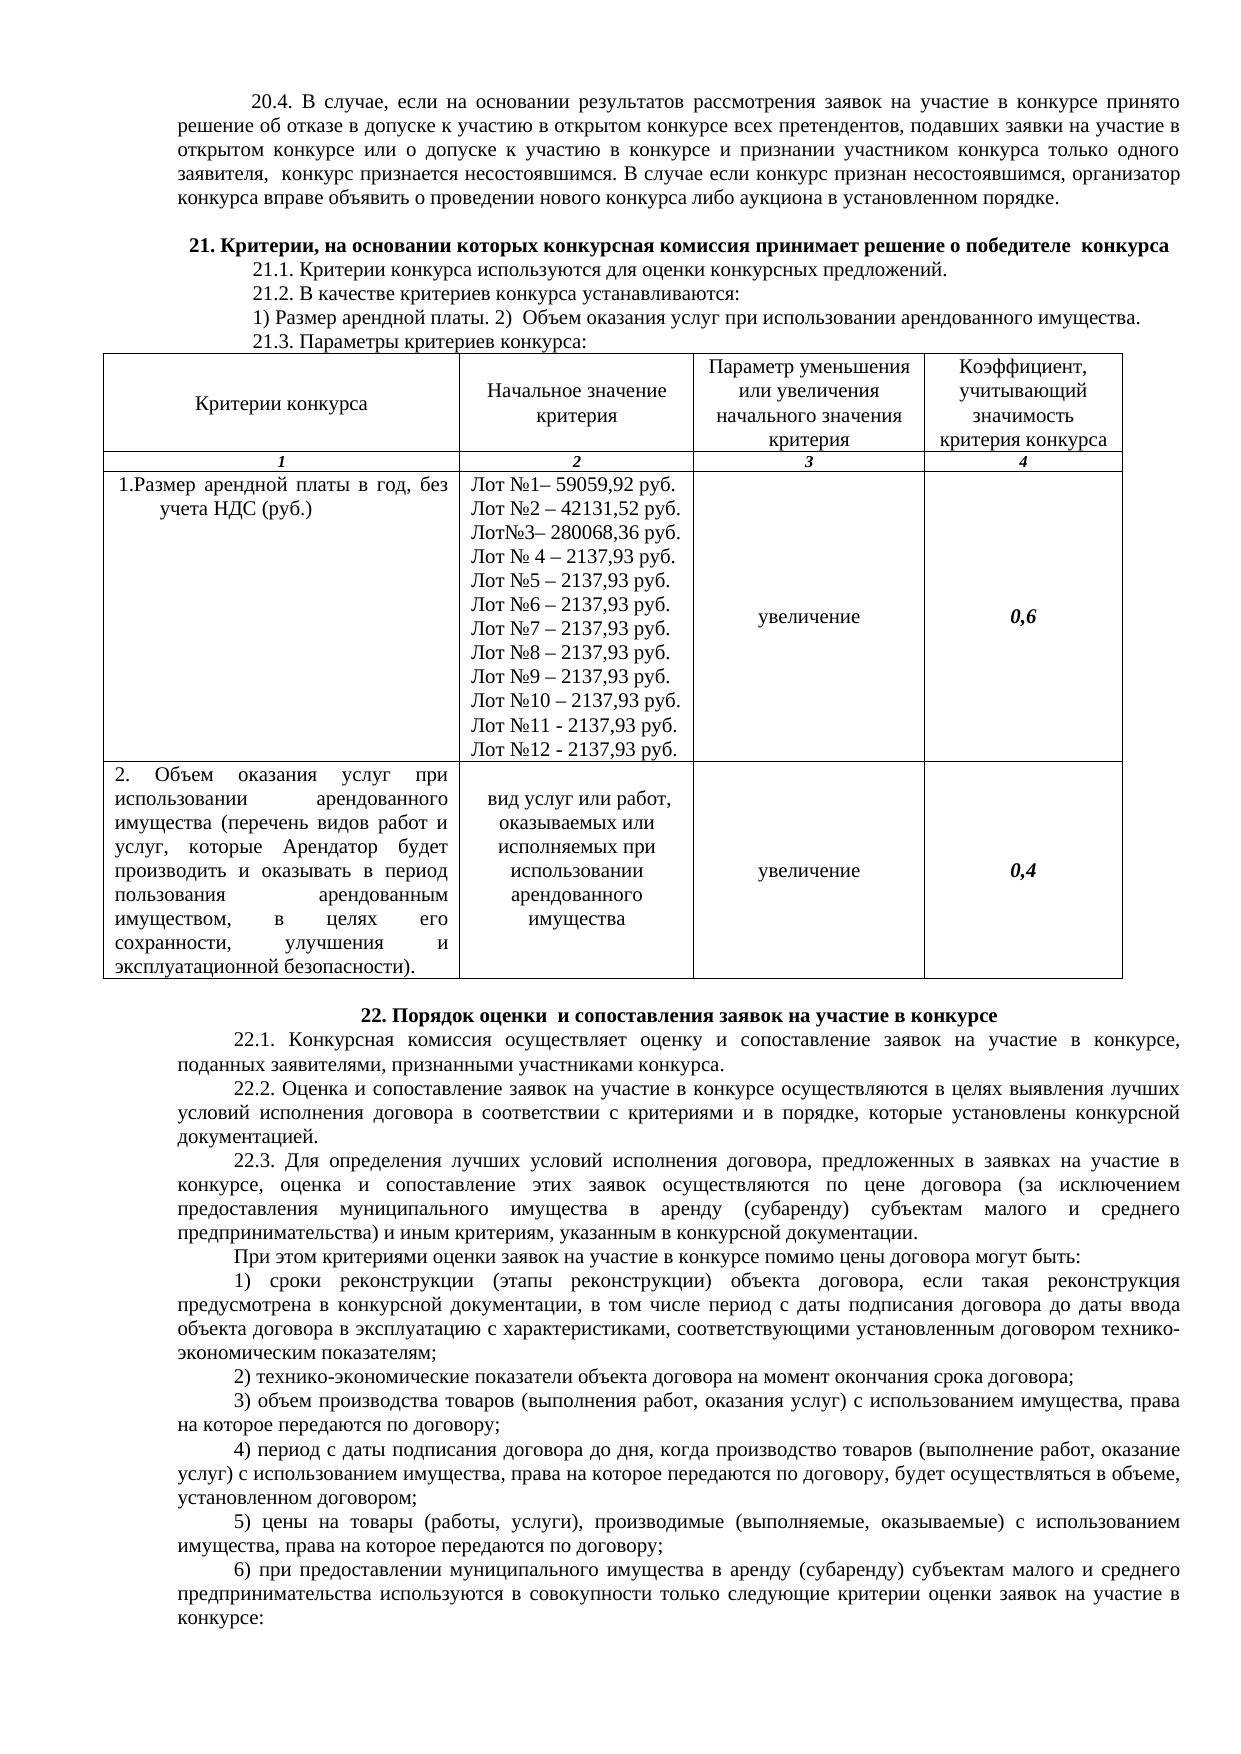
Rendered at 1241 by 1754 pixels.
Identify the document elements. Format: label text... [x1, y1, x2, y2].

text 5) цены на товары (работы, услуги), производимые (выполняемые, оказываемые) с использованием имущества, права на которое передаются по договору; [177, 1509, 1181, 1557]
text 22.3. Для определения лучших условий исполнения договора, предложенных в заявках на участие в конкурсе, оценка и сопоставление этих заявок осуществляются по цене договора (за исключением предоставления муниципального имущества в аренду (субаренду) субъектам малого и среднего предпринимательства) и иным критериям, указанным в конкурсной документации. [177, 1148, 1181, 1244]
table_cell 3 [694, 452, 924, 471]
table_cell вид услуг или работ, оказываемых или исполняемых при использовании арендованного имущества [460, 762, 693, 978]
table_cell 2. Объем оказания услуг при использовании арендованного имущества (перечень видов работ и услуг, которые Арендатор будет производить и оказывать в период пользования арендованным имуществом, в целях его сохранности, улучшения и эксплуатационной безопасности). [104, 762, 459, 978]
table_cell 1.Размер арендной платы в год, без учета НДС (руб.) [104, 472, 459, 761]
table_header Критерии конкурса [104, 354, 459, 451]
text 20.4. В случае, если на основании результатов рассмотрения заявок на участие в конкурсе принято решение об отказе в допуске к участию в открытом конкурсе всех претендентов, подавших заявки на участие в открытом конкурсе или о допуске к участию в конкурсе и признании участником конкурса только одного заявителя, конкурс признается несостоявшимся. В случае если конкурс признан несостоявшимся, организатор конкурса вправе объявить о проведении нового конкурса либо аукциона в установленном порядке. [177, 89, 1181, 209]
text 22. Порядок оценки и сопоставления заявок на участие в конкурсе [177, 1003, 1181, 1027]
text 2) технико-экономические показатели объекта договора на момент окончания срока договора; [177, 1364, 1181, 1388]
text 21. Критерии, на основании которых конкурсная комиссия принимает решение о победителе конкурса [177, 233, 1181, 257]
text 22.1. Конкурсная комиссия осуществляет оценку и сопоставление заявок на участие в конкурсе, поданных заявителями, признанными участниками конкурса. [177, 1027, 1181, 1076]
table_header Коэффициент, учитывающий значимость критерия конкурса [925, 354, 1122, 451]
table_cell 4 [925, 452, 1122, 471]
table_cell 0,4 [925, 762, 1122, 978]
table_cell 2 [460, 452, 693, 471]
text 21.2. В качестве критериев конкурса устанавливаются: [177, 281, 1181, 305]
table_cell увеличение [694, 762, 924, 978]
text 6) при предоставлении муниципального имущества в аренду (субаренду) субъектам малого и среднего предпринимательства используются в совокупности только следующие критерии оценки заявок на участие в конкурсе: [177, 1557, 1181, 1629]
table_cell увеличение [694, 472, 924, 761]
text 21.3. Параметры критериев конкурса: [177, 329, 1181, 353]
table_cell Лот №1– 59059,92 руб. Лот №2 – 42131,52 руб. Лот№3– 280068,36 руб. Лот № 4 – 2137,93 руб. Лот №5 – 2137,93 руб. Лот №6 – 2137,93 руб. Лот №7 – 2137,93 руб. Лот №8 – 2137,93 руб. Лот №9 – 2137,93 руб. Лот №10 – 2137,93 руб. Лот №11 - 2137,93 руб. Лот №12 - 2137,93 руб. [460, 472, 693, 761]
text 21.1. Критерии конкурса используются для оценки конкурсных предложений. [177, 257, 1181, 281]
text 1) Размер арендной платы. 2) Объем оказания услуг при использовании арендованного имущества. [177, 305, 1181, 329]
table_header Начальное значение критерия [460, 354, 693, 451]
text 22.2. Оценка и сопоставление заявок на участие в конкурсе осуществляются в целях выявления лучших условий исполнения договора в соответствии с критериями и в порядке, которые установлены конкурсной документацией. [177, 1076, 1181, 1148]
text 3) объем производства товаров (выполнения работ, оказания услуг) с использованием имущества, права на которое передаются по договору; [177, 1388, 1181, 1436]
text 1) сроки реконструкции (этапы реконструкции) объекта договора, если такая реконструкция предусмотрена в конкурсной документации, в том числе период с даты подписания договора до даты ввода объекта договора в эксплуатацию с характеристиками, соответствующими установленным договором технико-экономическим показателям; [177, 1268, 1181, 1364]
table_header Параметр уменьшения или увеличения начального значения критерия [694, 354, 924, 451]
text При этом критериями оценки заявок на участие в конкурсе помимо цены договора могут быть: [177, 1244, 1181, 1268]
table_cell 0,6 [925, 472, 1122, 761]
table_cell 1 [104, 452, 459, 471]
text 4) период с даты подписания договора до дня, когда производство товаров (выполнение работ, оказание услуг) с использованием имущества, права на которое передаются по договору, будет осуществляться в объеме, установленном договором; [177, 1436, 1181, 1509]
